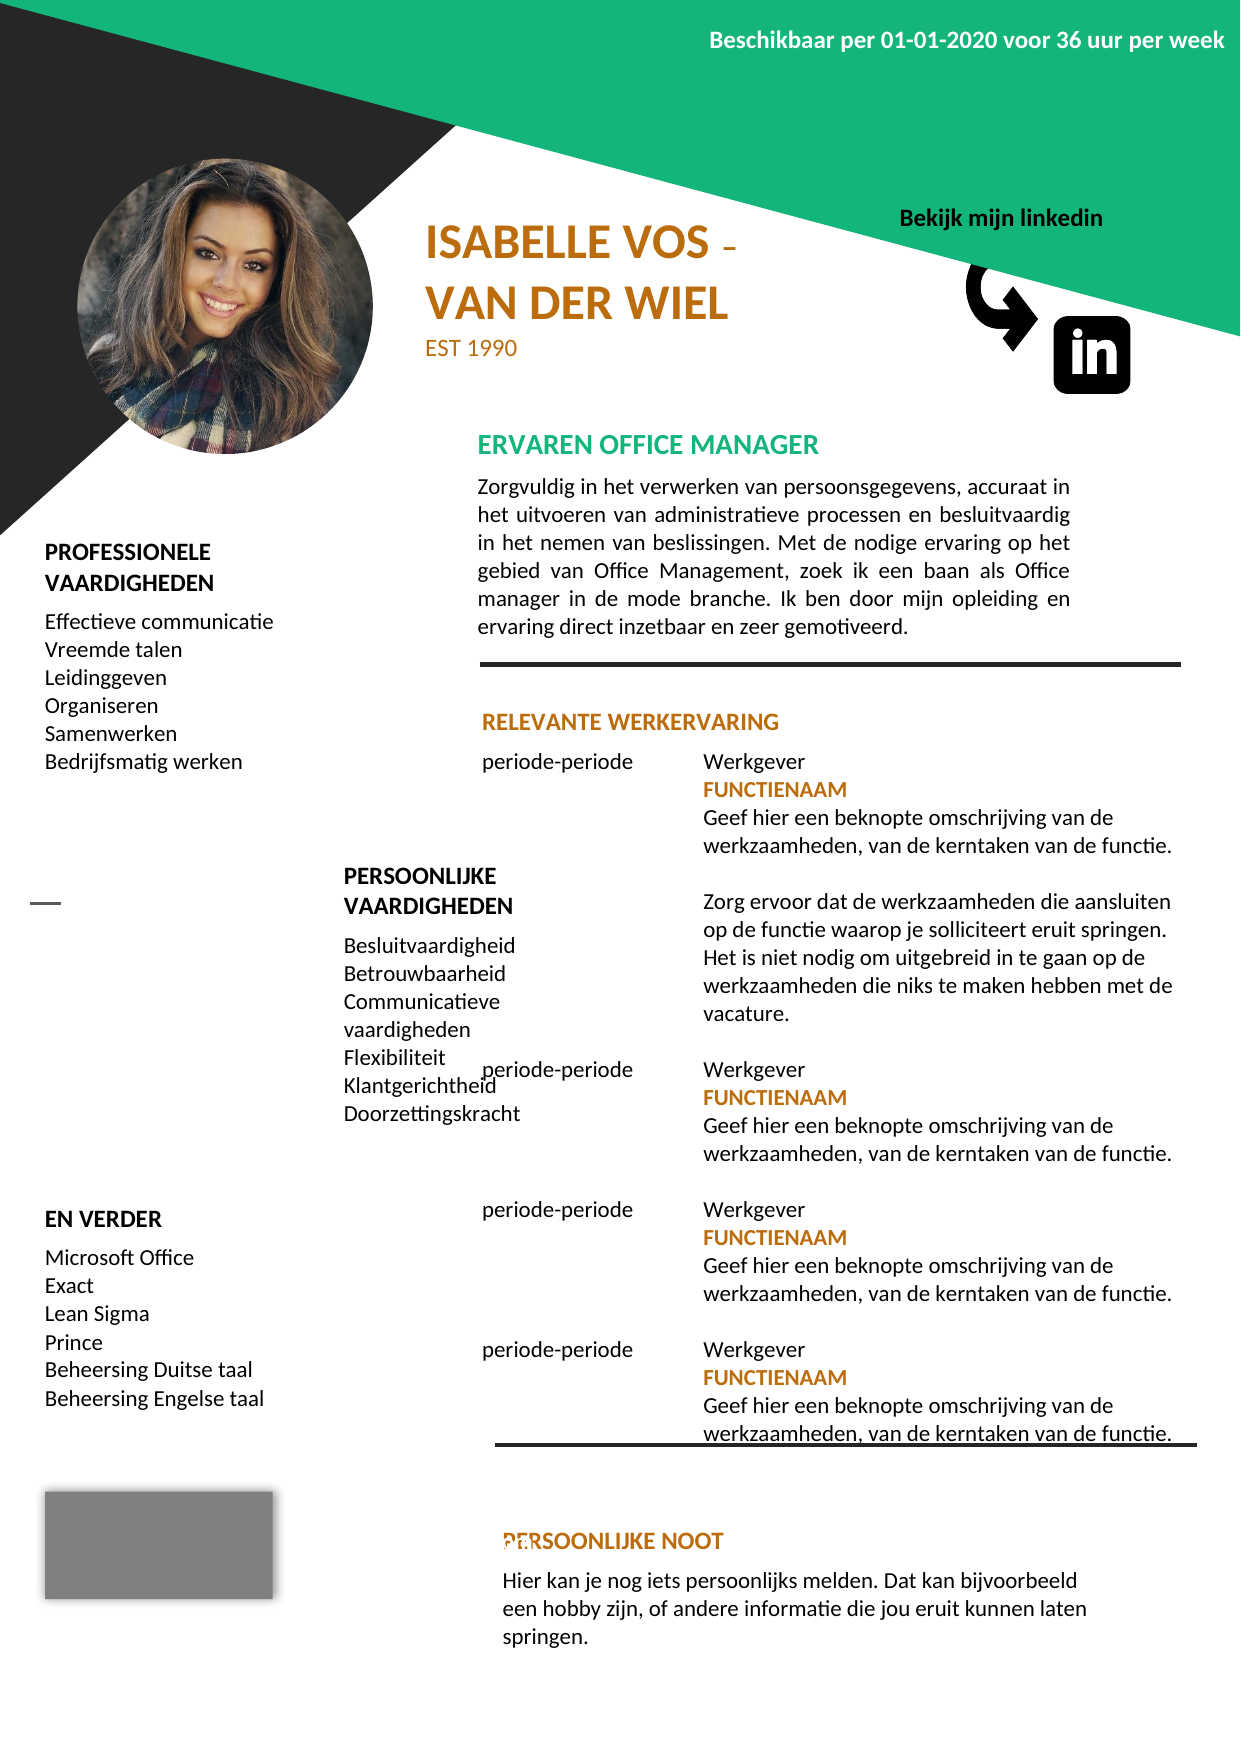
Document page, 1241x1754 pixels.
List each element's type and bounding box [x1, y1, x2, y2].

picture [961, 262, 1043, 352]
picture [1053, 316, 1131, 394]
picture [77, 158, 373, 454]
